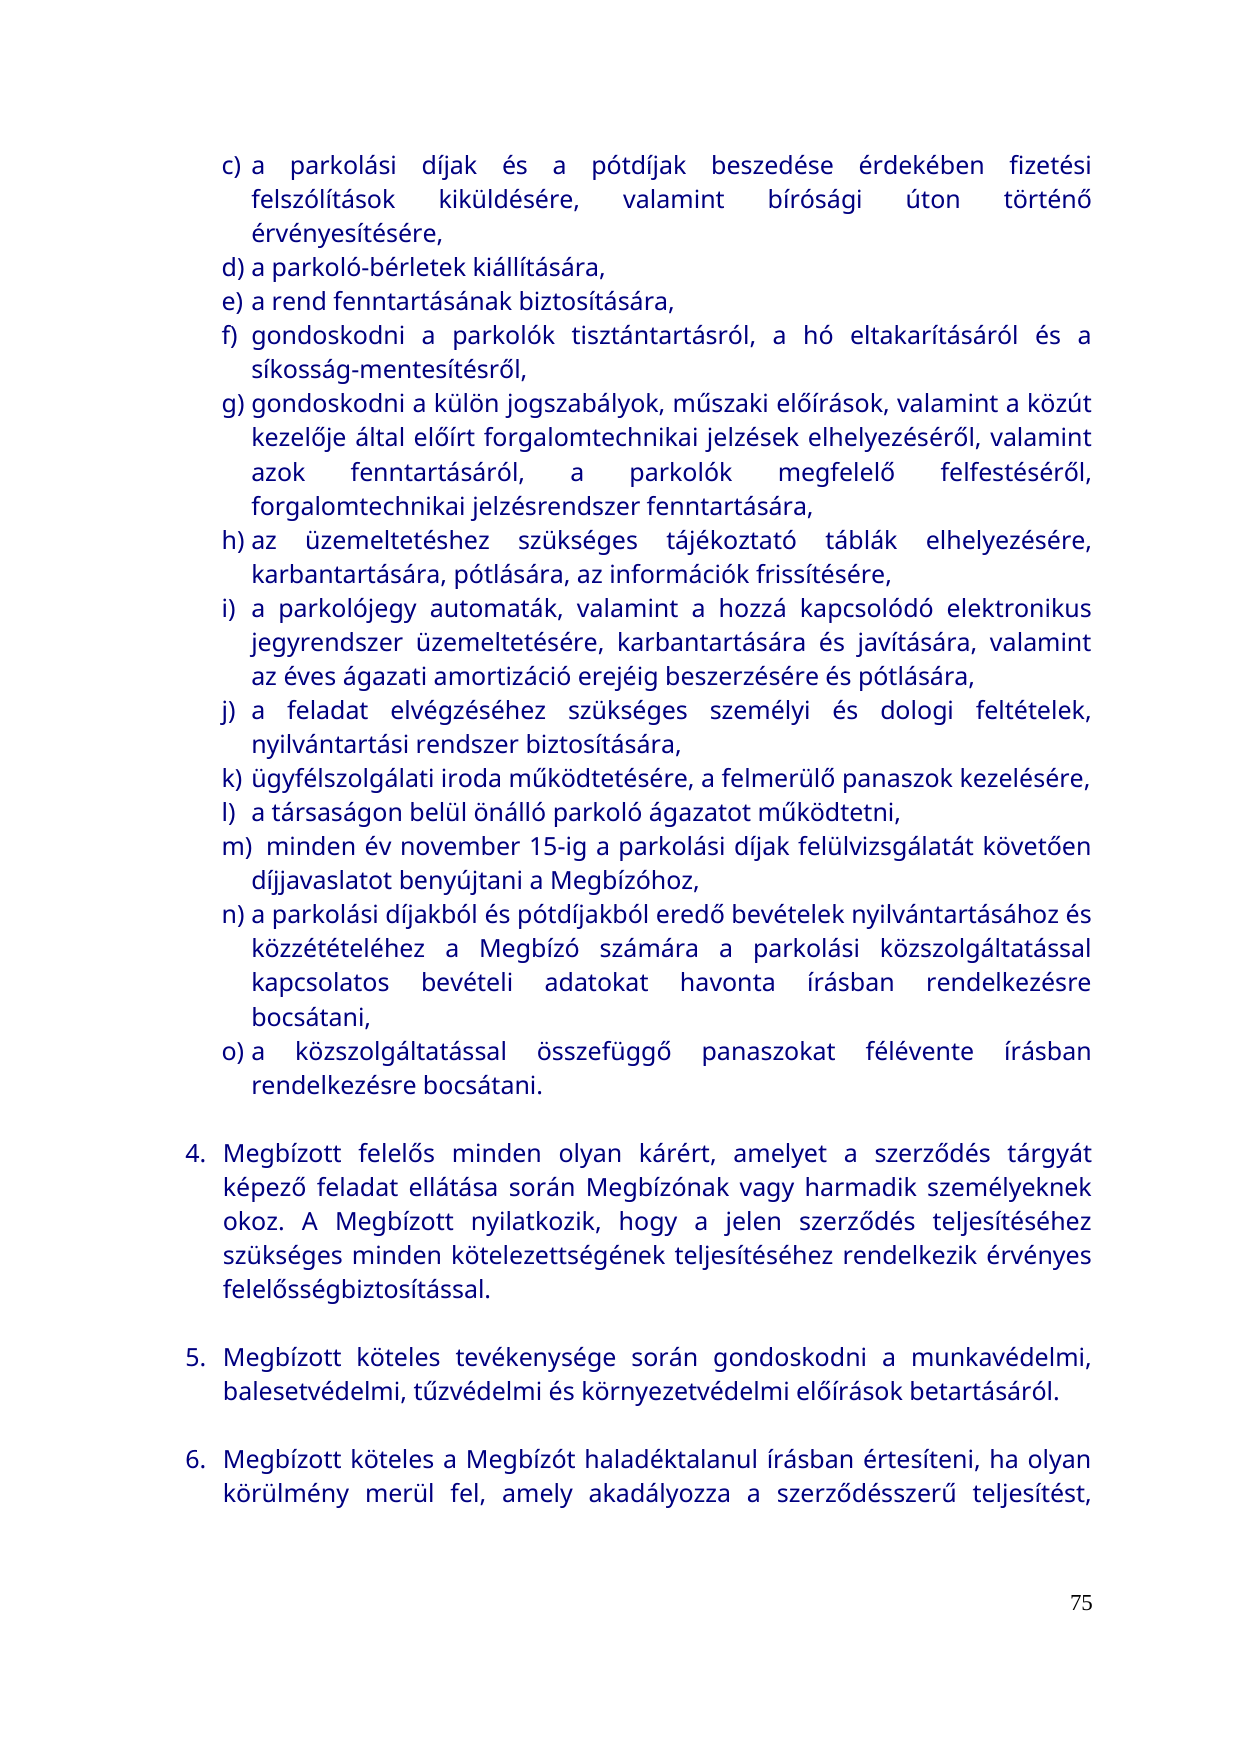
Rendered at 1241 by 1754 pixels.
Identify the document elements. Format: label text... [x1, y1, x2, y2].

list a társaságon belül önálló parkoló ágazatot működtetni, [221, 795, 1093, 829]
list ügyfélszolgálati iroda működtetésére, a felmerülő panaszok kezelésére, [221, 761, 1093, 795]
list Megbízott felelős minden olyan kárért, amelyet a szerződés tárgyát képező feladat ellátása során Megbízónak vagy harmadik személyeknek okoz. A Megbízott nyilatkozik, hogy a jelen szerződés teljesítéséhez szükséges minden kötelezettségének teljesítéséhez rendelkezik érvényes felelősségbiztosítással. [185, 1135, 1093, 1306]
list a feladat elvégzéséhez szükséges személyi és dologi feltételek, nyilvántartási rendszer biztosítására, [221, 693, 1093, 761]
list minden év november 15-ig a parkolási díjak felülvizsgálatát követően díjjavaslatot benyújtani a Megbízóhoz, [221, 829, 1093, 897]
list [185, 1442, 1093, 1510]
list a közszolgáltatással összefüggő panaszokat félévente írásban rendelkezésre bocsátani. [221, 1033, 1093, 1101]
list a parkolójegy automaták, valamint a hozzá kapcsolódó elektronikus jegyrendszer üzemeltetésére, karbantartására és javítására, valamint az éves ágazati amortizáció erejéig beszerzésére és pótlására, [221, 590, 1093, 693]
list Megbízott köteles tevékenysége során gondoskodni a munkavédelmi, balesetvédelmi, tűzvédelmi és környezetvédelmi előírások betartásáról. [185, 1340, 1093, 1408]
list a rend fenntartásának biztosítására, [221, 284, 1093, 318]
list a parkoló-bérletek kiállítására, [221, 250, 1093, 284]
list az üzemeltetéshez szükséges tájékoztató táblák elhelyezésére, karbantartására, pótlására, az információk frissítésére, [221, 522, 1093, 590]
list gondoskodni a külön jogszabályok, műszaki előírások, valamint a közút kezelője által előírt forgalomtechnikai jelzések elhelyezéséről, valamint azok fenntartásáról, a parkolók megfelelő felfestéséről, forgalomtechnikai jelzésrendszer fenntartására, [221, 386, 1093, 522]
list a parkolási díjakból és pótdíjakból eredő bevételek nyilvántartásához és közzétételéhez a Megbízó számára a parkolási közszolgáltatással kapcsolatos bevételi adatokat havonta írásban rendelkezésre bocsátani, [221, 897, 1093, 1033]
list a parkolási díjak és a pótdíjak beszedése érdekében fizetési felszólítások kiküldésére, valamint bírósági úton történő érvényesítésére, [221, 148, 1093, 250]
list gondoskodni a parkolók tisztántartásról, a hó eltakarításáról és a síkosság-mentesítésről, [221, 318, 1093, 386]
